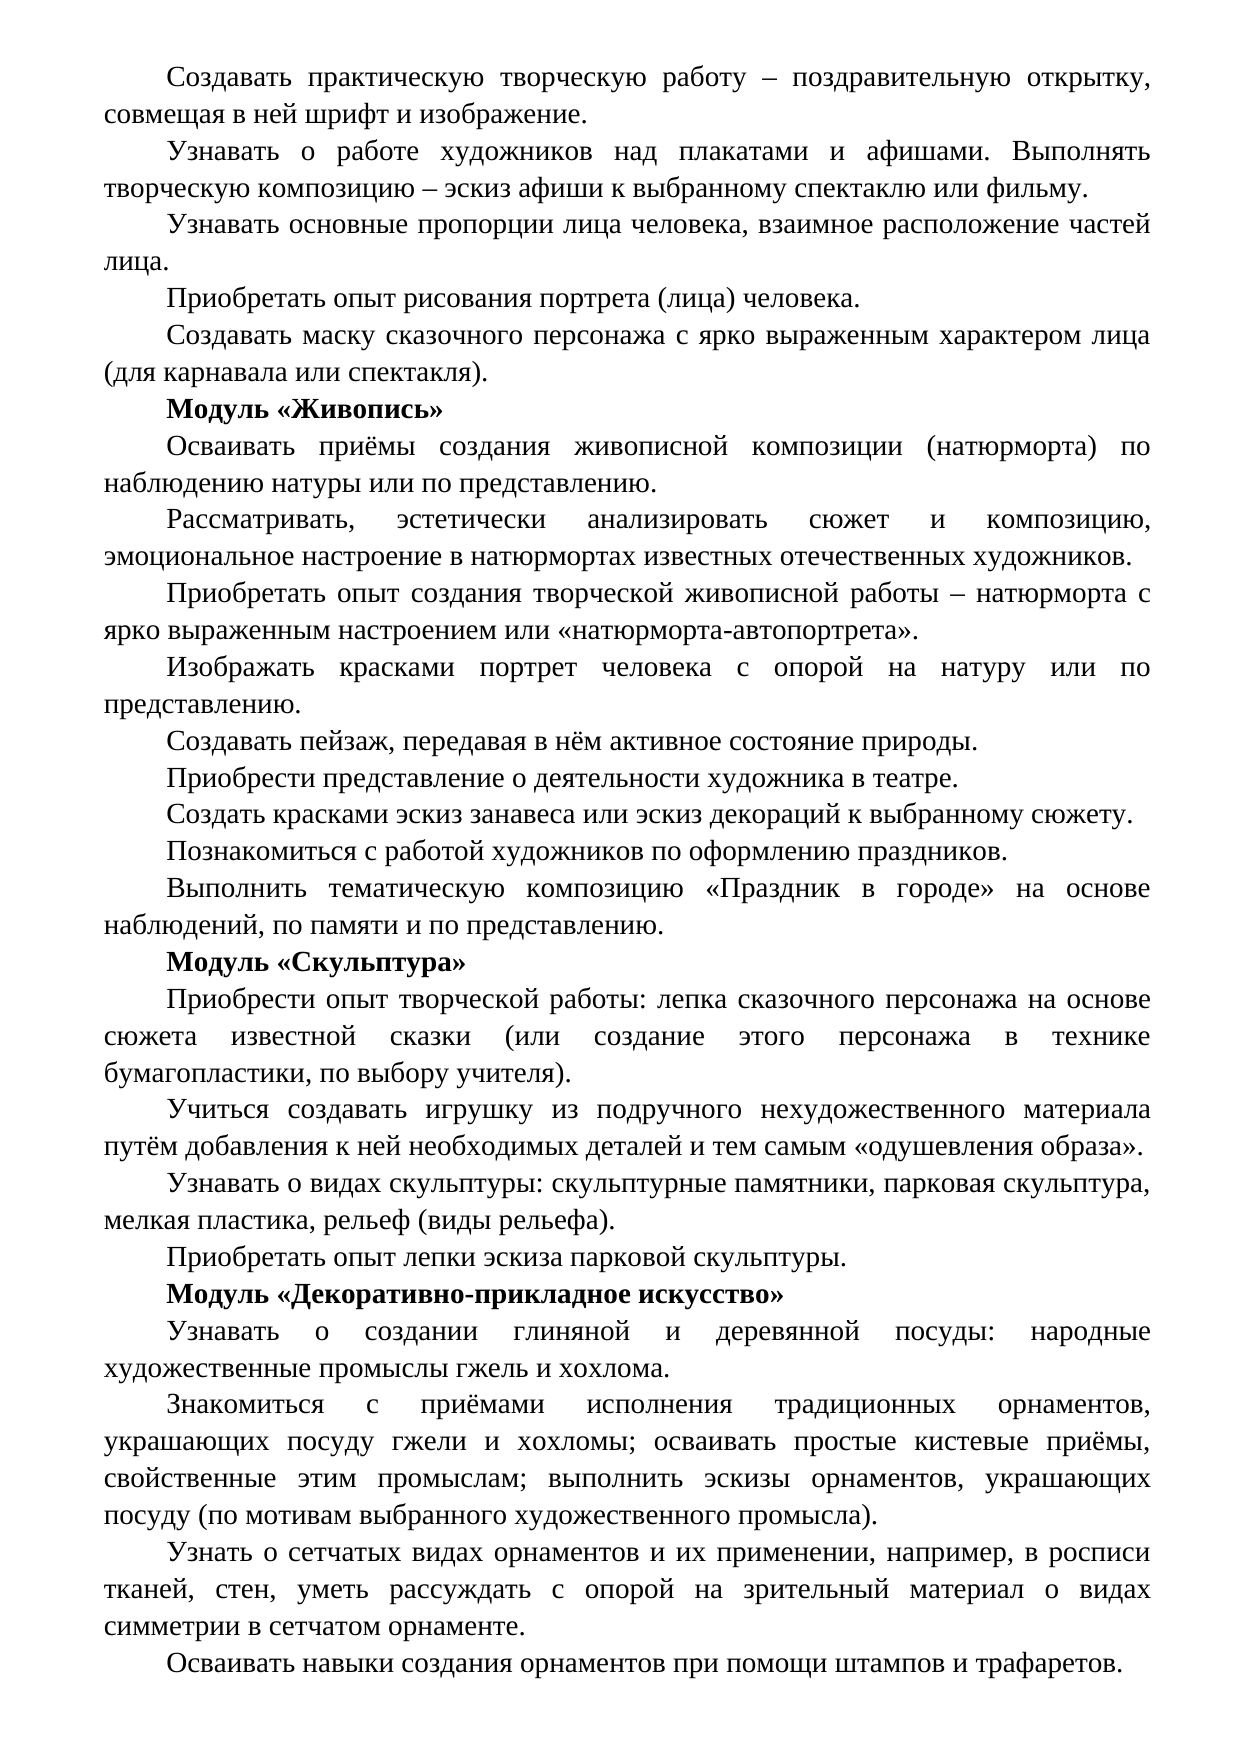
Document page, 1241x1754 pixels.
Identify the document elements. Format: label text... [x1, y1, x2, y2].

text Приобретать опыт создания творческой живописной работы – натюрморта с ярко выраженным настроением или «натюрморта-автопортрета». [103, 575, 1152, 646]
text Создать красками эскиз занавеса или эскиз декораций к выбранному сюжету. [103, 797, 1152, 830]
text Узнавать о работе художников над плакатами и афишами. Выполнять творческую композицию – эскиз афиши к выбранному спектаклю или фильму. [103, 133, 1152, 203]
text Модуль «Скульптура» [103, 944, 1152, 978]
text Создавать маску сказочного персонажа с ярко выраженным характером лица (для карнавала или спектакля). [103, 317, 1152, 388]
text Узнавать о видах скульптуры: скульптурные памятники, парковая скульптура, мелкая пластика, рельеф (виды рельефа). [103, 1165, 1152, 1236]
text Приобретать опыт рисования портрета (лица) человека. [103, 280, 1152, 314]
text Осваивать приёмы создания живописной композиции (натюрморта) по наблюдению натуры или по представлению. [103, 428, 1152, 498]
text Создавать пейзаж, передавая в нём активное состояние природы. [103, 723, 1152, 756]
text Модуль «Живопись» [103, 391, 1152, 424]
text Выполнить тематическую композицию «Праздник в городе» на основе наблюдений, по памяти и по представлению. [103, 870, 1152, 941]
text Модуль «Декоративно-прикладное искусство» [103, 1276, 1152, 1309]
text Приобрести представление о деятельности художника в театре. [103, 760, 1152, 793]
text Изображать красками портрет человека с опорой на натуру или по представлению. [103, 649, 1152, 719]
text Знакомиться с приёмами исполнения традиционных орнаментов, украшающих посуду гжели и хохломы; осваивать простые кистевые приёмы, свойственные этим промыслам; выполнить эскизы орнаментов, украшающих посуду (по мотивам выбранного художественного промысла). [103, 1387, 1152, 1531]
text Познакомиться с работой художников по оформлению праздников. [103, 833, 1152, 867]
text Учиться создавать игрушку из подручного нехудожественного материала путём добавления к ней необходимых деталей и тем самым «одушевления образа». [103, 1092, 1152, 1162]
text Узнавать о создании глиняной и деревянной посуды: народные художественные промыслы гжель и хохлома. [103, 1313, 1152, 1383]
text Узнать о сетчатых видах орнаментов и их применении, например, в росписи тканей, стен, уметь рассуждать с опорой на зрительный материал о видах симметрии в сетчатом орнаменте. [103, 1534, 1152, 1641]
text Приобретать опыт лепки эскиза парковой скульптуры. [103, 1239, 1152, 1273]
text Рассматривать, эстетически анализировать сюжет и композицию, эмоциональное настроение в натюрмортах известных отечественных художников. [103, 502, 1152, 572]
text Создавать практическую творческую работу – поздравительную открытку, совмещая в ней шрифт и изображение. [103, 59, 1152, 129]
text Приобрести опыт творческой работы: лепка сказочного персонажа на основе сюжета известной сказки (или создание этого персонажа в технике бумагопластики, по выбору учителя). [103, 981, 1152, 1088]
text Узнавать основные пропорции лица человека, взаимное расположение частей лица. [103, 207, 1152, 277]
text Осваивать навыки создания орнаментов при помощи штампов и трафаретов. [103, 1645, 1152, 1678]
